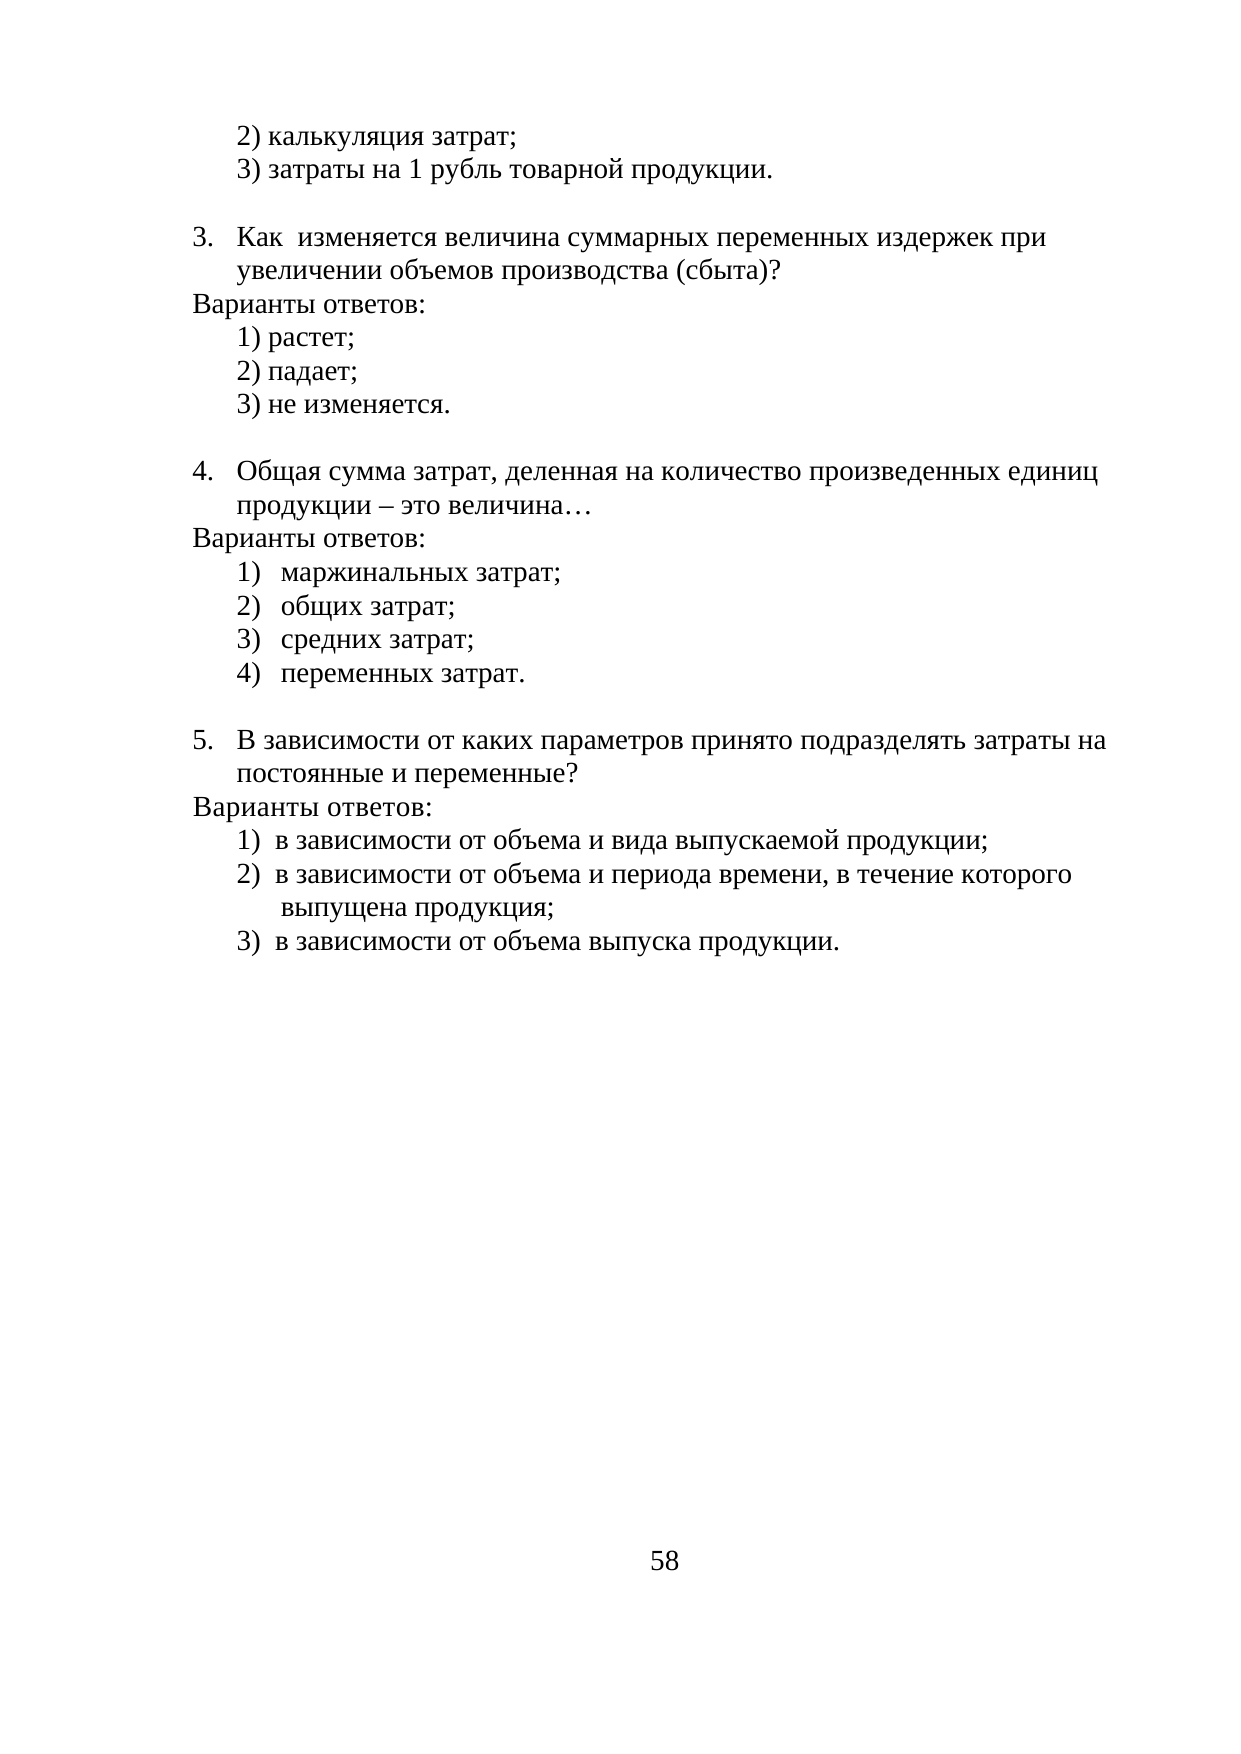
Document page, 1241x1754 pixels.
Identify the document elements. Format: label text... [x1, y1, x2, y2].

text 1) растет; [221, 319, 1181, 353]
text 1) в зависимости от объема и вида выпускаемой продукции; [236, 822, 1181, 856]
text 3) в зависимости от объема выпуска продукции. [236, 923, 1181, 957]
text 2) падает; [221, 353, 1181, 386]
list Как изменяется величина суммарных переменных издержек при увеличении объемов производства (сбыта)? [192, 219, 1181, 286]
text 2) калькуляция затрат; [221, 118, 1181, 152]
list переменных затрат. [236, 655, 1181, 688]
list В зависимости от каких параметров принято подразделять затраты на постоянные и переменные? [192, 722, 1181, 789]
list Общая сумма затрат, деленная на количество произведенных единиц продукции – это величина… [192, 453, 1181, 521]
text 3) затраты на 1 рубль товарной продукции. [221, 152, 1181, 185]
list средних затрат; [236, 621, 1181, 655]
text 3) не изменяется. [221, 386, 1181, 420]
list общих затрат; [236, 588, 1181, 621]
list маржинальных затрат; [236, 554, 1181, 588]
text 2) в зависимости от объема и периода времени, в течение которого выпущена продукция; [236, 856, 1181, 923]
text Варианты ответов: [192, 286, 1181, 319]
text Варианты ответов: [161, 789, 1181, 822]
text Варианты ответов: [192, 521, 1181, 554]
